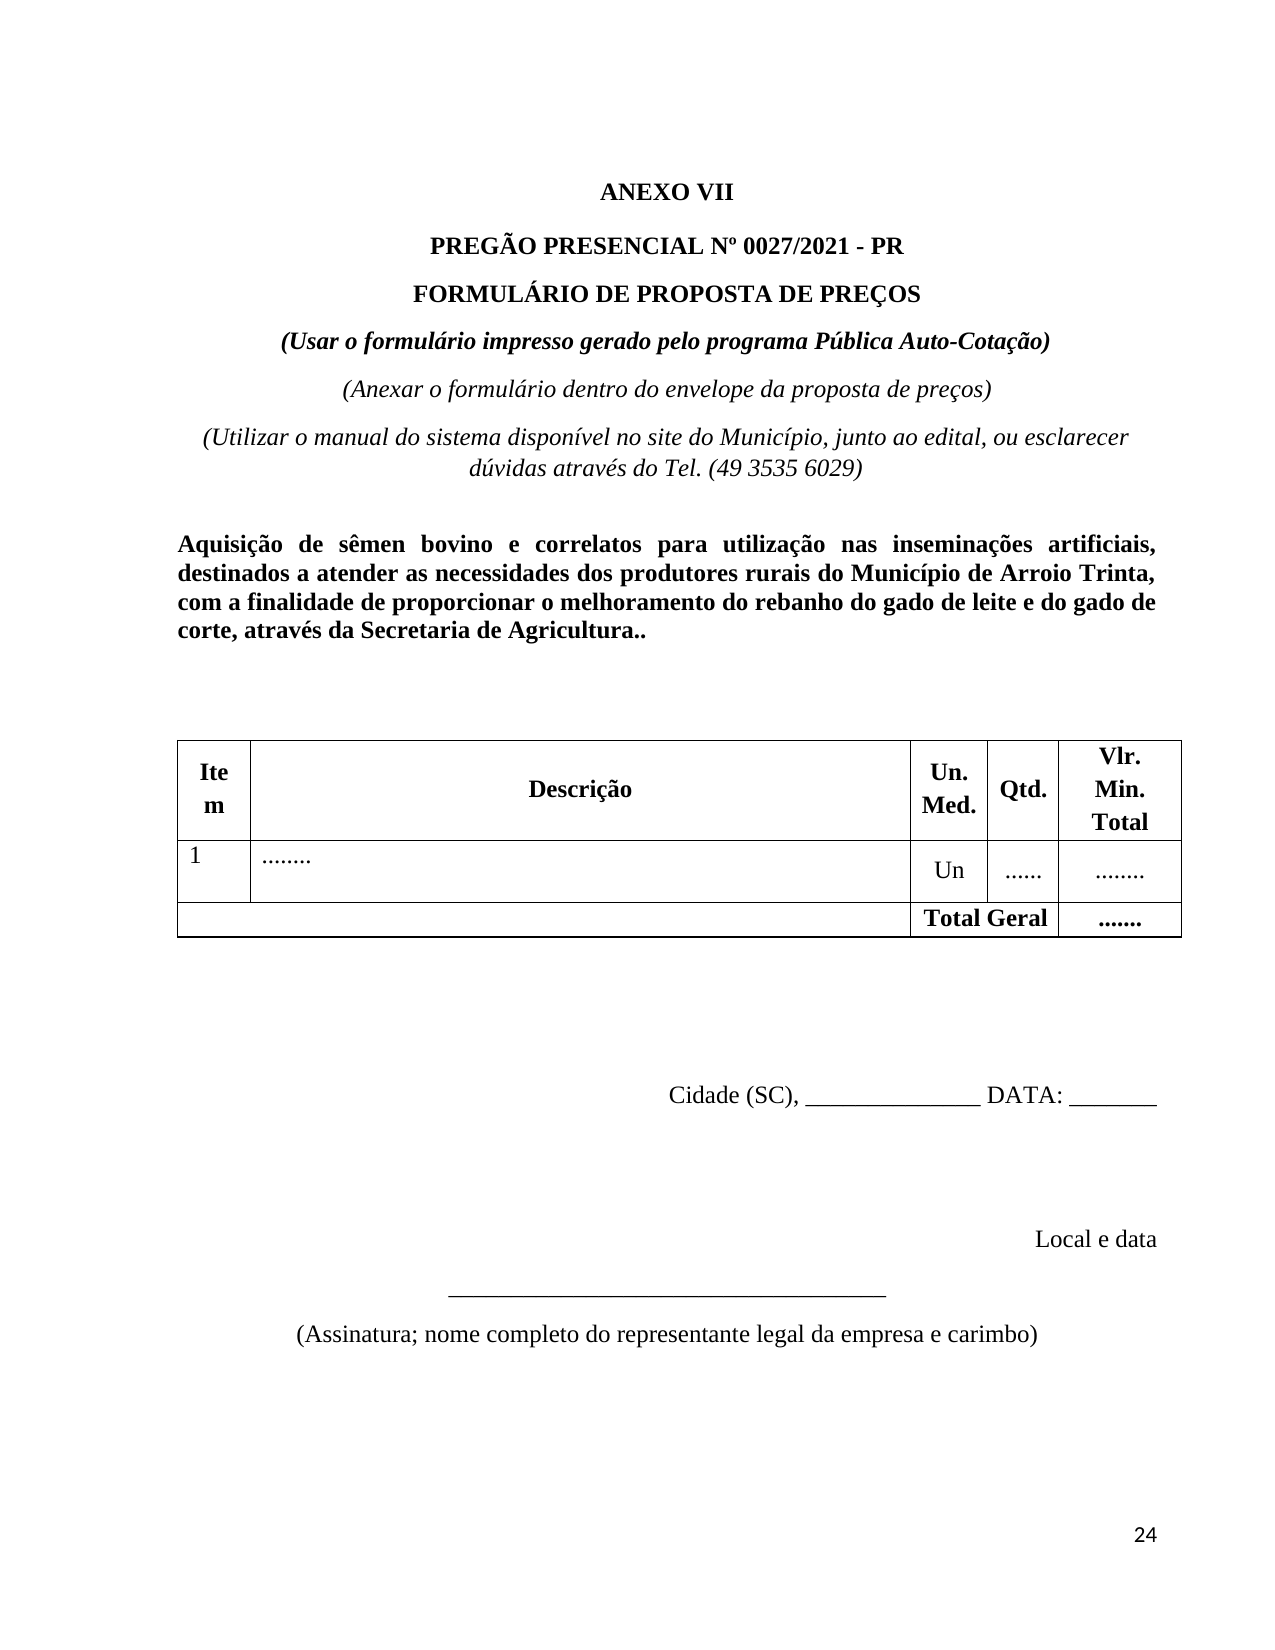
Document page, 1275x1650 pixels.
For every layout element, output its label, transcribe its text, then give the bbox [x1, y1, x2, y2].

table_header Item [178, 741, 250, 839]
table_header Descrição [251, 741, 910, 839]
text PREGÃO PRESENCIAL Nº 0027/2021 - PR [177, 231, 1157, 260]
table_cell [178, 903, 910, 936]
table_cell Un [911, 841, 987, 902]
table_cell Total Geral [911, 903, 1058, 936]
text ANEXO VII [177, 177, 1157, 206]
text Cidade (SC), ______________ DATA: _______ [177, 1081, 1157, 1109]
table_cell ...... [988, 841, 1058, 902]
text FORMULÁRIO DE PROPOSTA DE PREÇOS [177, 279, 1157, 307]
table_cell ........ [1059, 841, 1181, 902]
table_header Un. Med. [911, 741, 987, 839]
text (Anexar o formulário dentro do envelope da proposta de preços) [177, 374, 1157, 403]
table_cell ........ [251, 841, 910, 902]
text Aquisição de sêmen bovino e correlatos para utilização nas inseminações artificiais, destinados a atender as necessidades dos produtores rurais do Município de Arroio Trinta, com a finalidade de proporcionar o melhoramento do rebanho do gado de leite e do gado de corte, através da Secretaria de Agricultura.. [177, 529, 1157, 644]
text (Assinatura; nome completo do representante legal da empresa e carimbo) [177, 1319, 1157, 1348]
table_header Qtd. [988, 741, 1058, 839]
text (Usar o formulário impresso gerado pelo programa Pública Auto-Cotação) [177, 326, 1157, 355]
table_cell ....... [1059, 903, 1181, 936]
table_cell 1 [178, 841, 250, 902]
text (Utilizar o manual do sistema disponível no site do Município, junto ao edital, ou esclarecer dúvidas através do Tel. (49 3535 6029) [177, 422, 1157, 482]
text ___________________________________ [177, 1271, 1157, 1300]
table_header Vlr. Min. Total [1059, 741, 1181, 839]
text Local e data [177, 1224, 1157, 1252]
